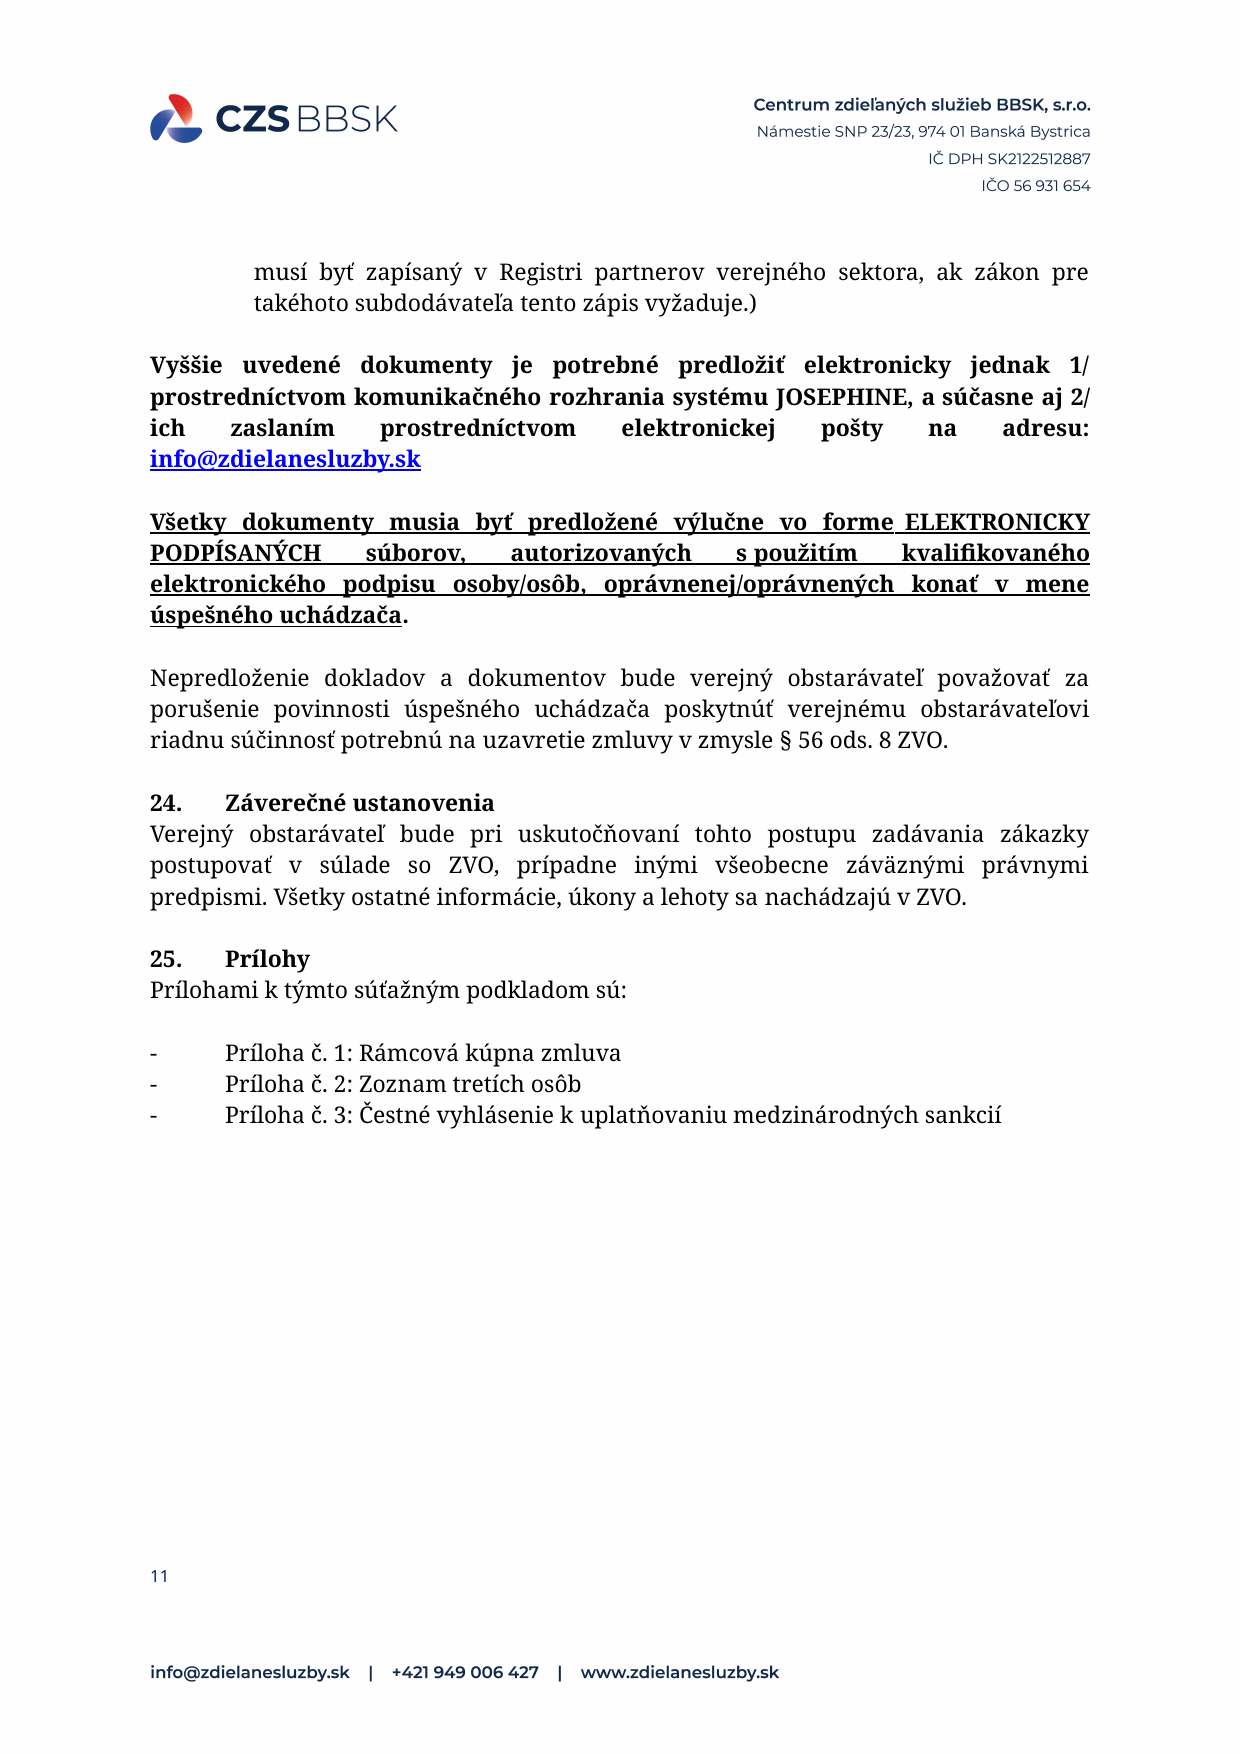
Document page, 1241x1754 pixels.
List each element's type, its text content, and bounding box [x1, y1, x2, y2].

text Všetky dokumenty musia byť predložené výlučne vo forme ELEKTRONICKY PODPÍSANÝCH súborov, autorizovaných s použitím kvalifikovaného elektronického podpisu osoby/osôb, oprávnenej/oprávnených konať v mene úspešného uchádzača. [150, 596, 1090, 631]
text Vyššie uvedené dokumenty je potrebné predložiť elektronicky jednak 1/ prostredníctvom komunikačného rozhrania systému JOSEPHINE, a súčasne aj 2/ ich zaslaním prostredníctvom elektronickej pošty na adresu: info@zdielanesluzby.sk [150, 349, 1090, 474]
text Všetky dokumenty musia byť predložené výlučne vo forme ELEKTRONICKY PODPÍSANÝCH súborov, autorizovaných s použitím kvalifikovaného elektronického podpisu osoby/osôb, oprávnenej/oprávnených konať v mene úspešného uchádzača. [150, 506, 1090, 532]
text - Príloha č. 3: Čestné vyhlásenie k uplatňovaniu medzinárodných sankcií [150, 1099, 1090, 1131]
text Všetky dokumenty musia byť predložené výlučne vo forme ELEKTRONICKY PODPÍSANÝCH súborov, autorizovaných s použitím kvalifikovaného elektronického podpisu osoby/osôb, oprávnenej/oprávnených konať v mene úspešného uchádzača. [150, 533, 1090, 563]
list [209, 256, 1090, 318]
text - Príloha č. 1: Rámcová kúpna zmluva [150, 1037, 1090, 1068]
text Verejný obstarávateľ bude pri uskutočňovaní tohto postupu zadávania zákazky postupovať v súlade so ZVO, prípadne inými všeobecne záväznými právnymi predpismi. Všetky ostatné informácie, úkony a lehoty sa nachádzajú v ZVO. [150, 818, 1090, 912]
text 25. Prílohy [150, 943, 1090, 974]
text Všetky dokumenty musia byť predložené výlučne vo forme ELEKTRONICKY PODPÍSANÝCH súborov, autorizovaných s použitím kvalifikovaného elektronického podpisu osoby/osôb, oprávnenej/oprávnených konať v mene úspešného uchádzača. [150, 565, 1090, 594]
text 24. Záverečné ustanovenia [150, 787, 1090, 818]
text Prílohami k týmto súťažným podkladom sú: [150, 974, 1090, 1006]
text - Príloha č. 2: Zoznam tretích osôb [150, 1068, 1090, 1099]
text Nepredloženie dokladov a dokumentov bude verejný obstarávateľ považovať za porušenie povinnosti úspešného uchádzača poskytnúť verejnému obstarávateľovi riadnu súčinnosť potrebnú na uzavretie zmluvy v zmysle § 56 ods. 8 ZVO. [150, 662, 1090, 756]
